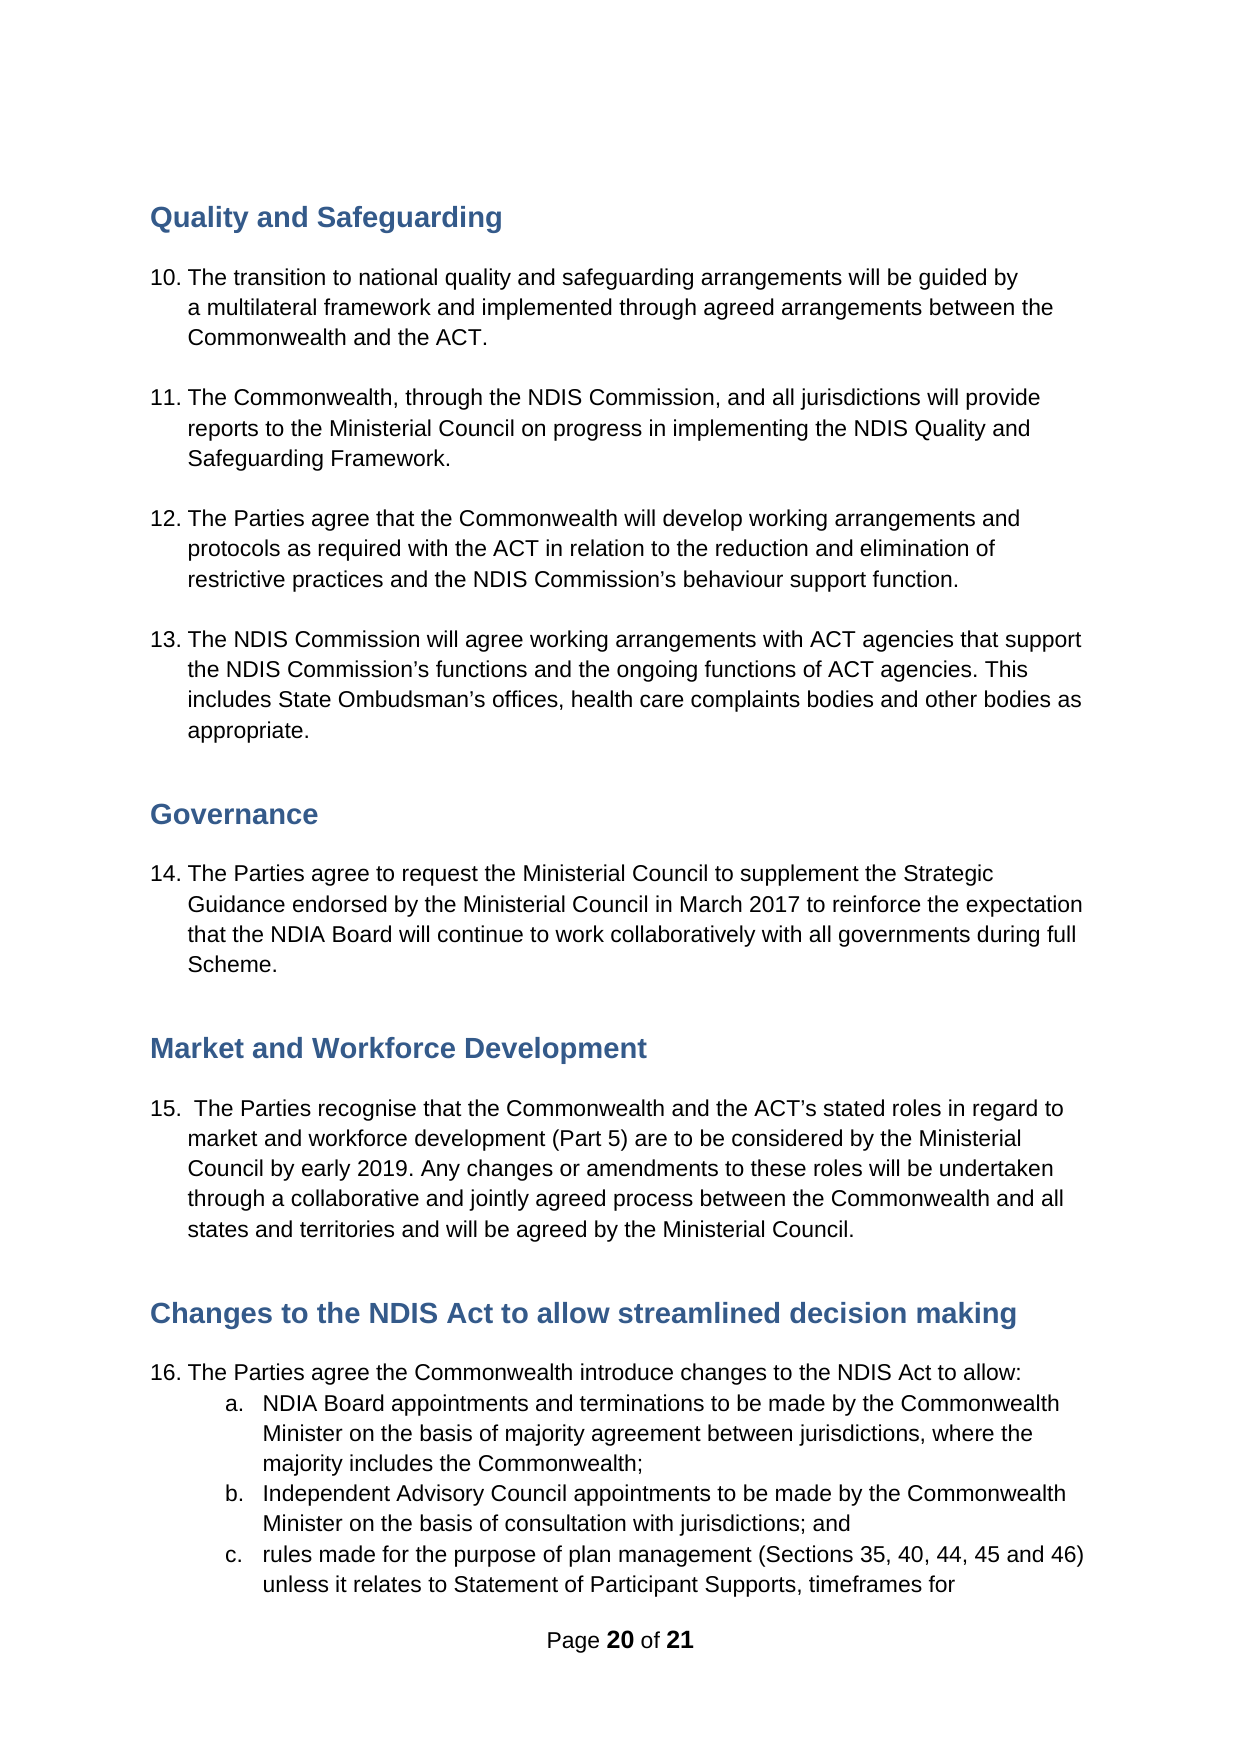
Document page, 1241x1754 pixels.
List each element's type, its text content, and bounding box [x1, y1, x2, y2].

subtitle Changes to the NDIS Act to allow streamlined decision making [150, 1296, 1090, 1329]
subtitle Governance [150, 797, 1090, 830]
subtitle Quality and Safeguarding [150, 200, 1090, 233]
list Independent Advisory Council appointments to be made by the Commonwealth Minister on the basis of consultation with jurisdictions; and [225, 1480, 1090, 1537]
list The transition to national quality and safeguarding arrangements will be guided by a multilateral framework and implemented through agreed arrangements between the Commonwealth and the ACT. [150, 263, 1090, 350]
list The Parties agree to request the Ministerial Council to supplement the Strategic Guidance endorsed by the Ministerial Council in March 2017 to reinforce the expectation that the NDIA Board will continue to work collaboratively with all governments during full Scheme. [150, 860, 1090, 977]
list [225, 1541, 1090, 1597]
list NDIA Board appointments and terminations to be made by the Commonwealth Minister on the basis of majority agreement between jurisdictions, where the majority includes the Commonwealth; [225, 1389, 1090, 1476]
list The Parties agree that the Commonwealth will develop working arrangements and protocols as required with the ACT in relation to the reduction and elimination of restrictive practices and the NDIS Commission’s behaviour support function. [150, 505, 1090, 592]
list The Parties agree the Commonwealth introduce changes to the NDIS Act to allow: [150, 1359, 1090, 1386]
list The Commonwealth, through the NDIS Commission, and all jurisdictions will provide reports to the Ministerial Council on progress in implementing the NDIS Quality and Safeguarding Framework. [150, 384, 1090, 471]
list The Parties recognise that the Commonwealth and the ACT’s stated roles in regard to market and workforce development (Part 5) are to be considered by the Ministerial Council by early 2019. Any changes or amendments to these roles will be undertaken through a collaborative and jointly agreed process between the Commonwealth and all states and territories and will be agreed by the Ministerial Council. [150, 1095, 1090, 1242]
list The NDIS Commission will agree working arrangements with ACT agencies that support the NDIS Commission’s functions and the ongoing functions of ACT agencies. This includes State Ombudsman’s offices, health care complaints bodies and other bodies as appropriate. [150, 626, 1090, 743]
subtitle Market and Workforce Development [150, 1031, 1090, 1065]
